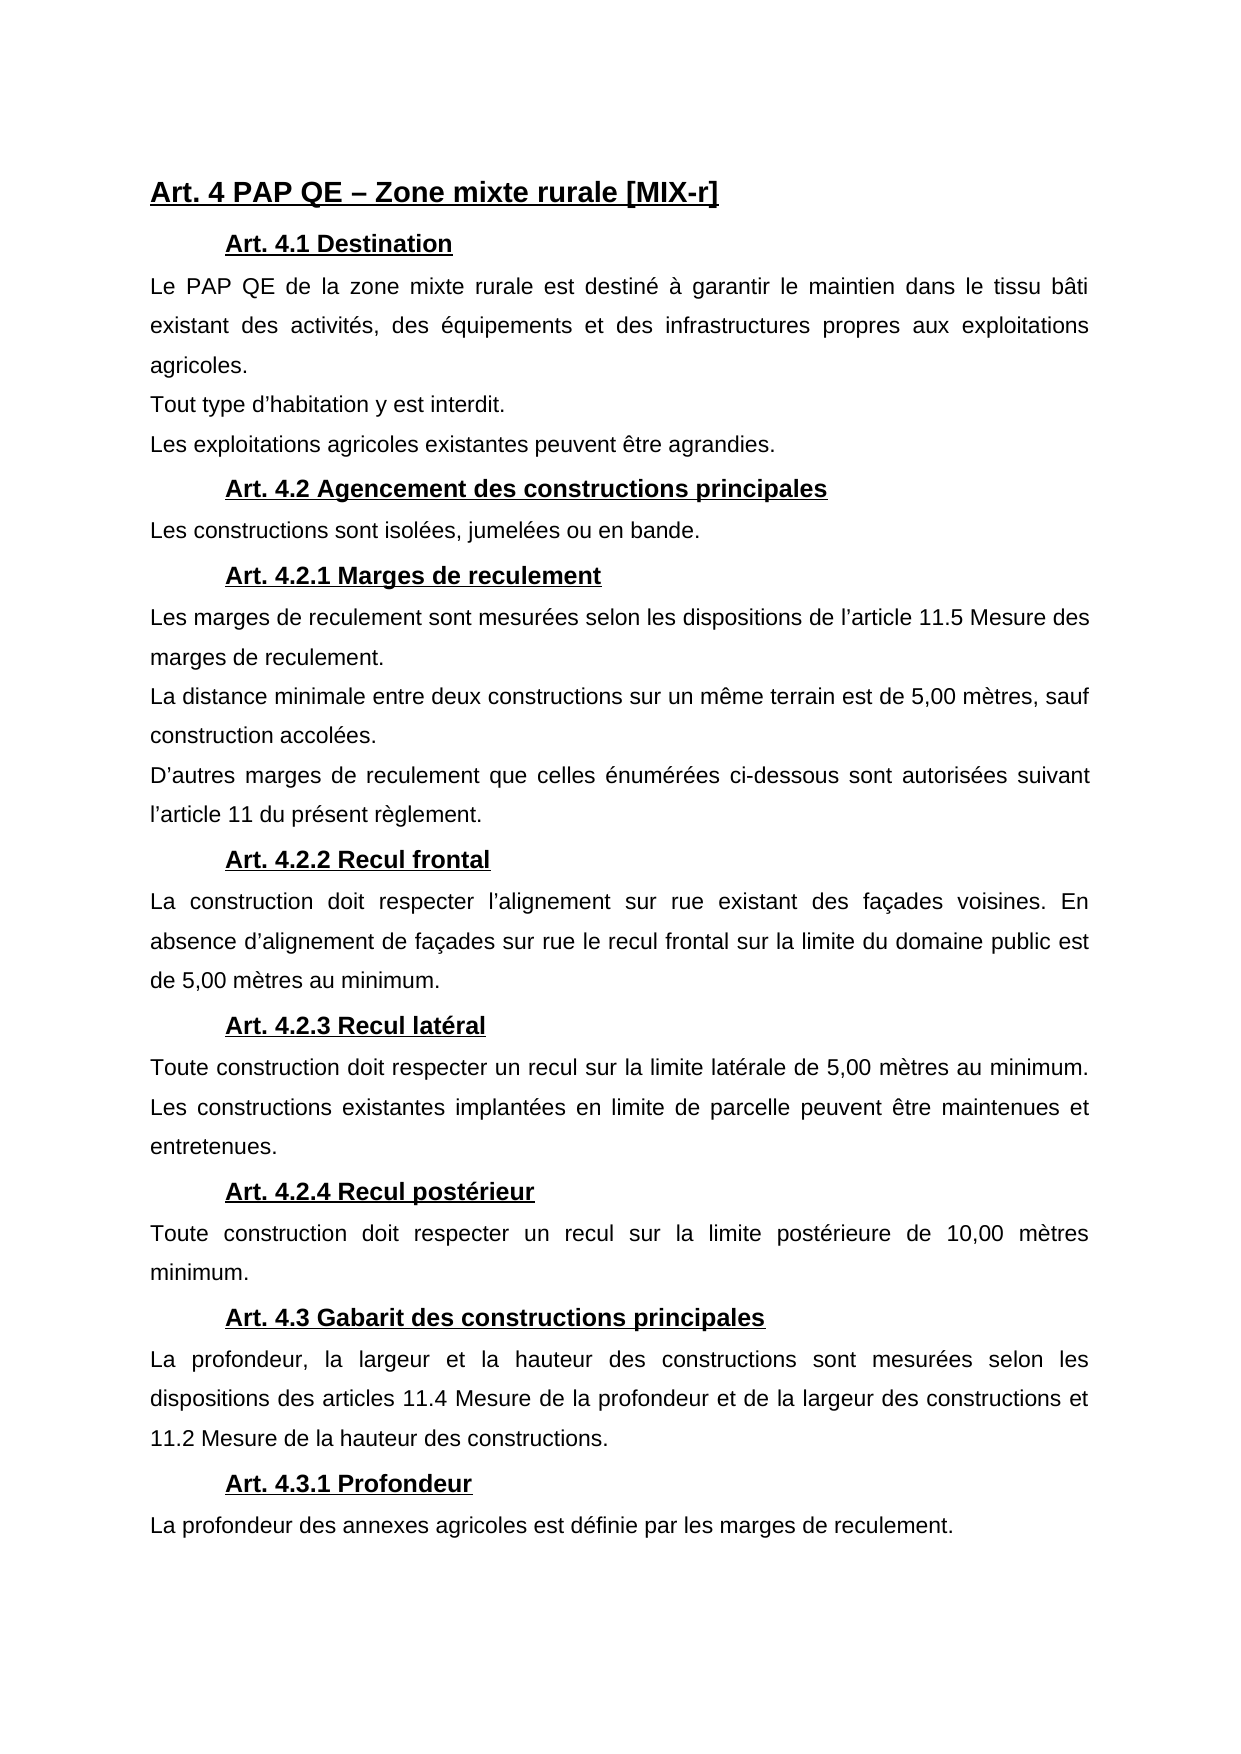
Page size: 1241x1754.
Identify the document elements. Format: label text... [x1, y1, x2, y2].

text D’autres marges de reculement que celles énumérées ci-dessous sont autorisées suivant l’article 11 du présent règlement. [150, 762, 1090, 828]
text La construction doit respecter l’alignement sur rue existant des façades voisines. En absence d’alignement de façades sur rue le recul frontal sur la limite du domaine public est de 5,00 mètres au minimum. [150, 888, 1090, 993]
subtitle Art. 4.2.2 Recul frontal [225, 845, 1090, 874]
text Toute construction doit respecter un recul sur la limite latérale de 5,00 mètres au minimum. Les constructions existantes implantées en limite de parcelle peuvent être maintenues et entretenues. [150, 1054, 1090, 1159]
subtitle Art. 4 PAP QE – Zone mixte rurale [MIX-r] [150, 175, 1090, 208]
text Les constructions sont isolées, jumelées ou en bande. [150, 517, 1090, 544]
subtitle Art. 4.3.1 Profondeur [225, 1468, 1090, 1497]
subtitle Art. 4.2 Agencement des constructions principales [225, 474, 1090, 503]
text Tout type d’habitation y est interdit. [150, 391, 1090, 417]
text Toute construction doit respecter un recul sur la limite postérieure de 10,00 mètres minimum. [150, 1220, 1090, 1286]
subtitle Art. 4.2.4 Recul postérieur [225, 1177, 1090, 1205]
text Les marges de reculement sont mesurées selon les dispositions de l’article 11.5 Mesure des marges de reculement. [150, 604, 1090, 670]
text Le PAP QE de la zone mixte rurale est destiné à garantir le maintien dans le tissu bâti existant des activités, des équipements et des infrastructures propres aux exploitations agricoles. [150, 273, 1090, 378]
subtitle Art. 4.2.3 Recul latéral [225, 1011, 1090, 1039]
text La distance minimale entre deux constructions sur un même terrain est de 5,00 mètres, sauf construction accolées. [150, 683, 1090, 749]
text La profondeur, la largeur et la hauteur des constructions sont mesurées selon les dispositions des articles 11.4 Mesure de la profondeur et de la largeur des constructions et 11.2 Mesure de la hauteur des constructions. [150, 1346, 1090, 1451]
subtitle Art. 4.3 Gabarit des constructions principales [225, 1303, 1090, 1332]
text Les exploitations agricoles existantes peuvent être agrandies. [150, 431, 1090, 457]
subtitle Art. 4.1 Destination [225, 229, 1090, 258]
text La profondeur des annexes agricoles est définie par les marges de reculement. [150, 1512, 1090, 1538]
subtitle Art. 4.2.1 Marges de reculement [225, 561, 1090, 590]
